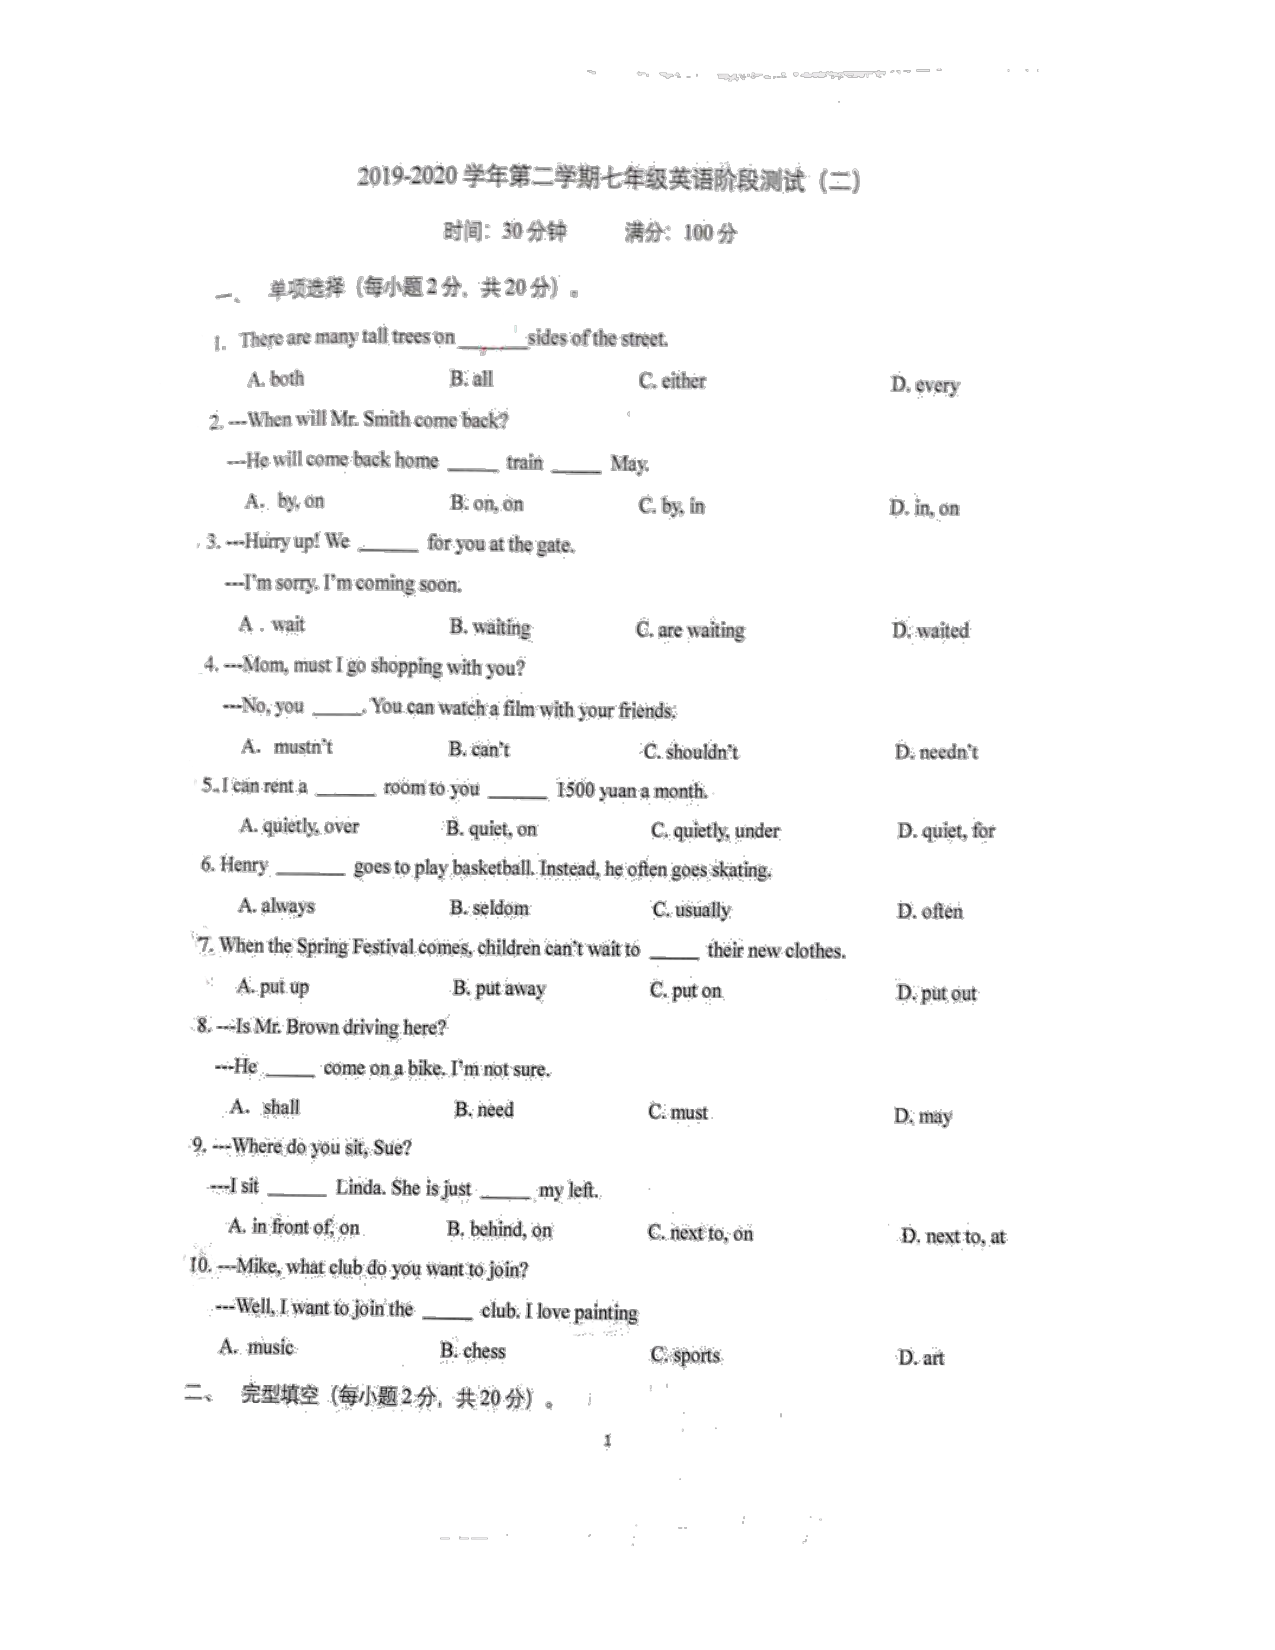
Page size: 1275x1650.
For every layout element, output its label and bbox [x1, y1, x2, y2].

picture [137, 67, 1136, 1583]
